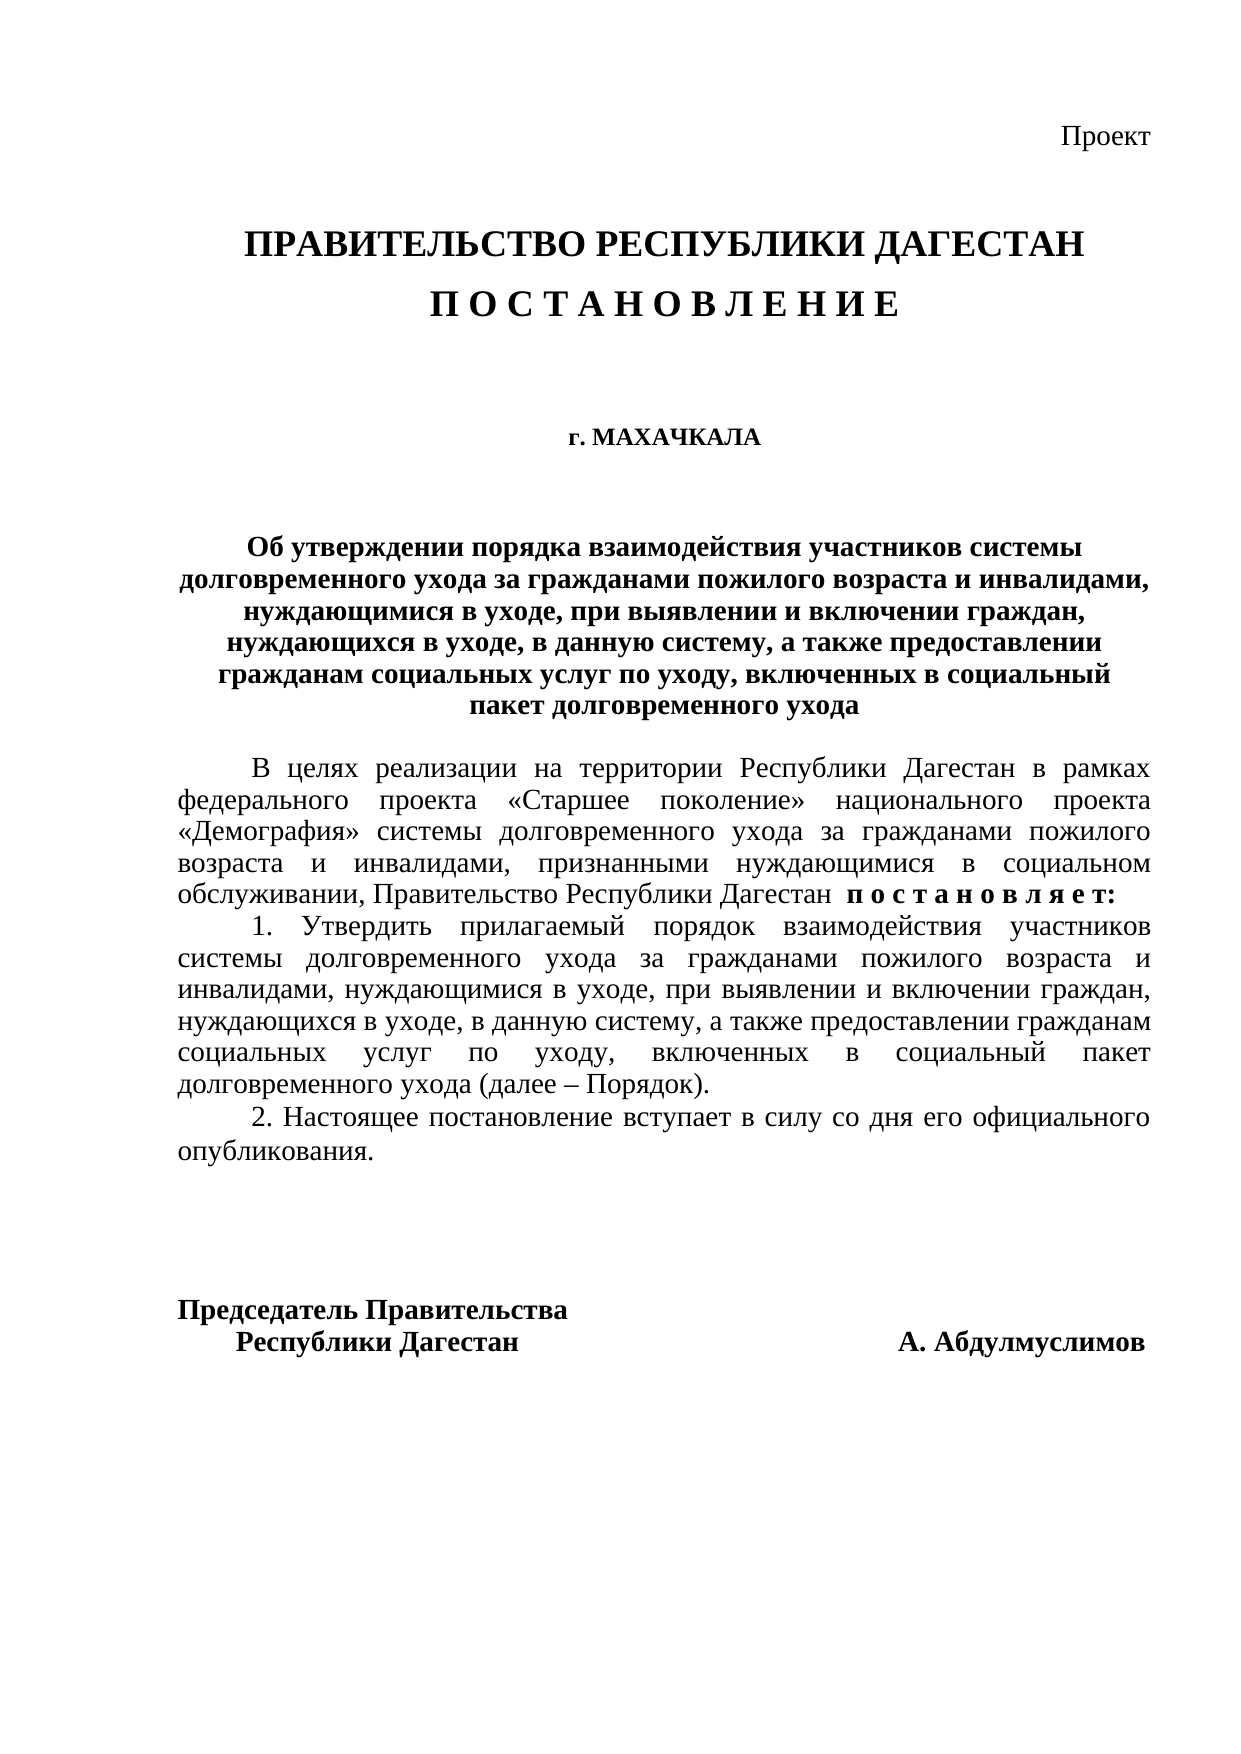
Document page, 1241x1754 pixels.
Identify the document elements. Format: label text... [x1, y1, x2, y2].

text В целях реализации на территории Республики Дагестан в рамках федерального проекта «Старшее поколение» национального проекта «Демография» системы долговременного ухода за гражданами пожилого возраста и инвалидами, признанными нуждающимися в социальном обслуживании, Правительство Республики Дагестан п о с т а н о в л я е т: [177, 752, 1152, 910]
text Председатель Правительства [177, 1294, 1152, 1326]
text Республики Дагестан А. Абдулмуслимов [177, 1326, 1152, 1357]
text Об утверждении порядка взаимодействия участников системы долговременного ухода за гражданами пожилого возраста и инвалидами, нуждающимися в уходе, при выявлении и включении граждан, нуждающихся в уходе, в данную систему, а также предоставлении гражданам социальных услуг по уходу, включенных в социальный пакет долговременного ухода [177, 532, 1152, 721]
text 1. Утвердить прилагаемый порядок взаимодействия участников системы долговременного ухода за гражданами пожилого возраста и инвалидами, нуждающимися в уходе, при выявлении и включении граждан, нуждающихся в уходе, в данную систему, а также предоставлении гражданам социальных услуг по уходу, включенных в социальный пакет долговременного ухода (далее – Порядок). [177, 910, 1152, 1099]
text г. МАХАЧКАЛА [177, 424, 1152, 451]
text П О С Т А Н О В Л Е Н И Е [177, 284, 1152, 325]
text ПРАВИТЕЛЬСТВО РЕСПУБЛИКИ ДАГЕСТАН [177, 223, 1152, 264]
text Проект [177, 118, 1152, 152]
text 2. Настоящее постановление вступает в силу со дня его официального опубликования. [177, 1099, 1152, 1167]
